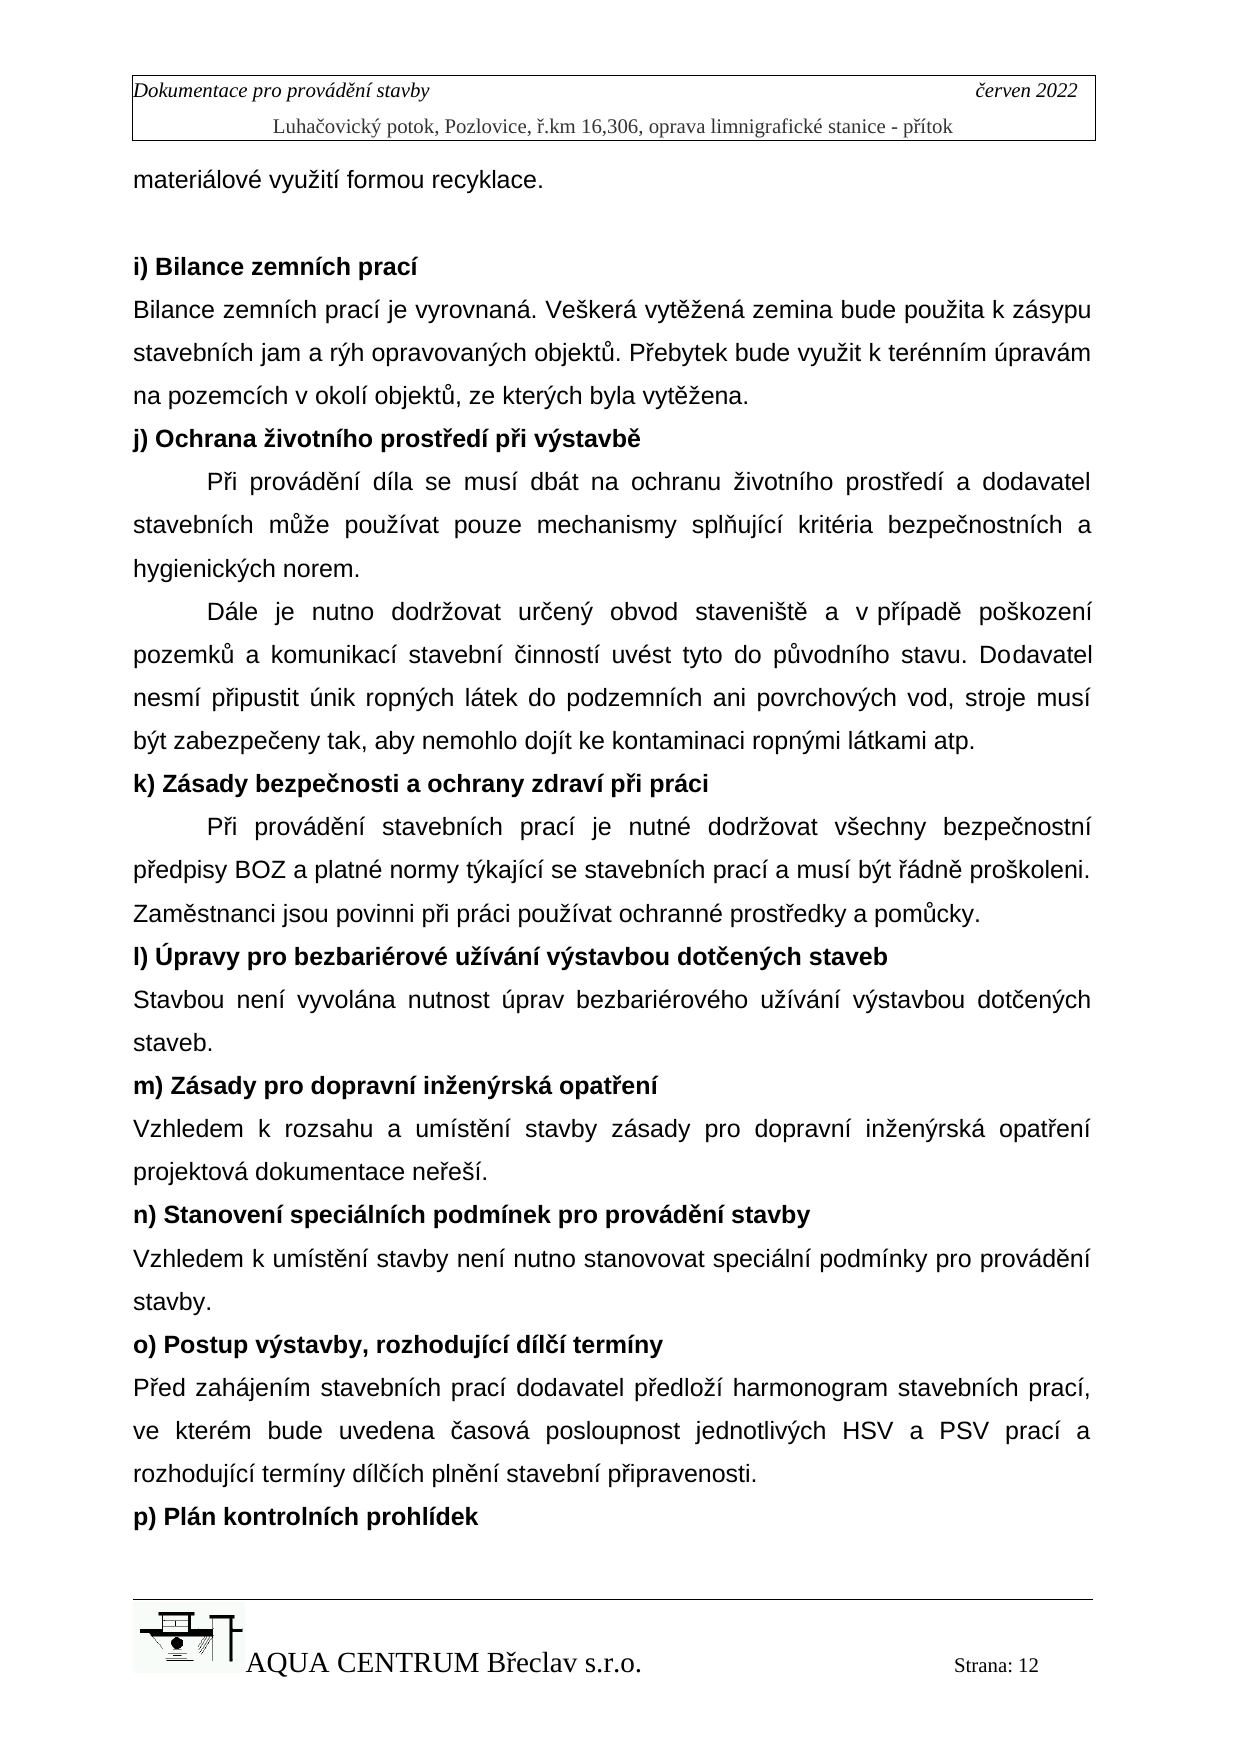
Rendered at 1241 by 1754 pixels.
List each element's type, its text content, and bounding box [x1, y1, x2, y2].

text Dále je nutno dodržovat určený obvod staveniště a v případě poškození pozemků a komunikací stavební činností uvést tyto do původního stavu. Dodavatel nesmí připustit únik ropných látek do podzemních ani povrchových vod, stroje musí být zabezpečeny tak, aby nemohlo dojít ke kontaminaci ropnými látkami atp. [133, 597, 1093, 755]
text Vzhledem k rozsahu a umístění stavby zásady pro dopravní inženýrská opatření projektová dokumentace neřeší. [133, 1114, 1093, 1186]
text m) Zásady pro dopravní inženýrská opatření [133, 1071, 1093, 1100]
text Při provádění díla se musí dbát na ochranu životního prostředí a dodavatel stavebních může používat pouze mechanismy splňující kritéria bezpečnostních a hygienických norem. [133, 467, 1093, 582]
text Stavbou není vyvolána nutnost úprav bezbariérového užívání výstavbou dotčených staveb. [133, 985, 1093, 1057]
text Před zahájením stavebních prací dodavatel předloží harmonogram stavebních prací, ve kterém bude uvedena časová posloupnost jednotlivých HSV a PSV prací a rozhodující termíny dílčích plnění stavební připravenosti. [133, 1373, 1093, 1488]
picture [132, 1602, 246, 1673]
text o) Postup výstavby, rozhodující dílčí termíny [133, 1330, 1093, 1358]
text Bilance zemních prací je vyrovnaná. Veškerá vytěžená zemina bude použita k zásypu stavebních jam a rýh opravovaných objektů. Přebytek bude využit k terénním úpravám na pozemcích v okolí objektů, ze kterých byla vytěžena. [133, 295, 1093, 410]
text k) Zásady bezpečnosti a ochrany zdraví při práci [133, 769, 1093, 798]
text l) Úpravy pro bezbariérové užívání výstavbou dotčených staveb [133, 942, 1093, 970]
text Při provádění stavebních prací je nutné dodržovat všechny bezpečnostní předpisy BOZ a platné normy týkající se stavebních prací a musí být řádně proškoleni. Zaměstnanci jsou povinni při práci používat ochranné prostředky a pomůcky. [133, 812, 1093, 927]
text p) Plán kontrolních prohlídek [133, 1502, 1093, 1531]
text n) Stanovení speciálních podmínek pro provádění stavby [133, 1200, 1093, 1229]
text j) Ochrana životního prostředí při výstavbě [133, 424, 1093, 453]
text Vzhledem k umístění stavby není nutno stanovovat speciální podmínky pro provádění stavby. [133, 1243, 1093, 1315]
text i) Bilance zemních prací [133, 252, 1093, 280]
